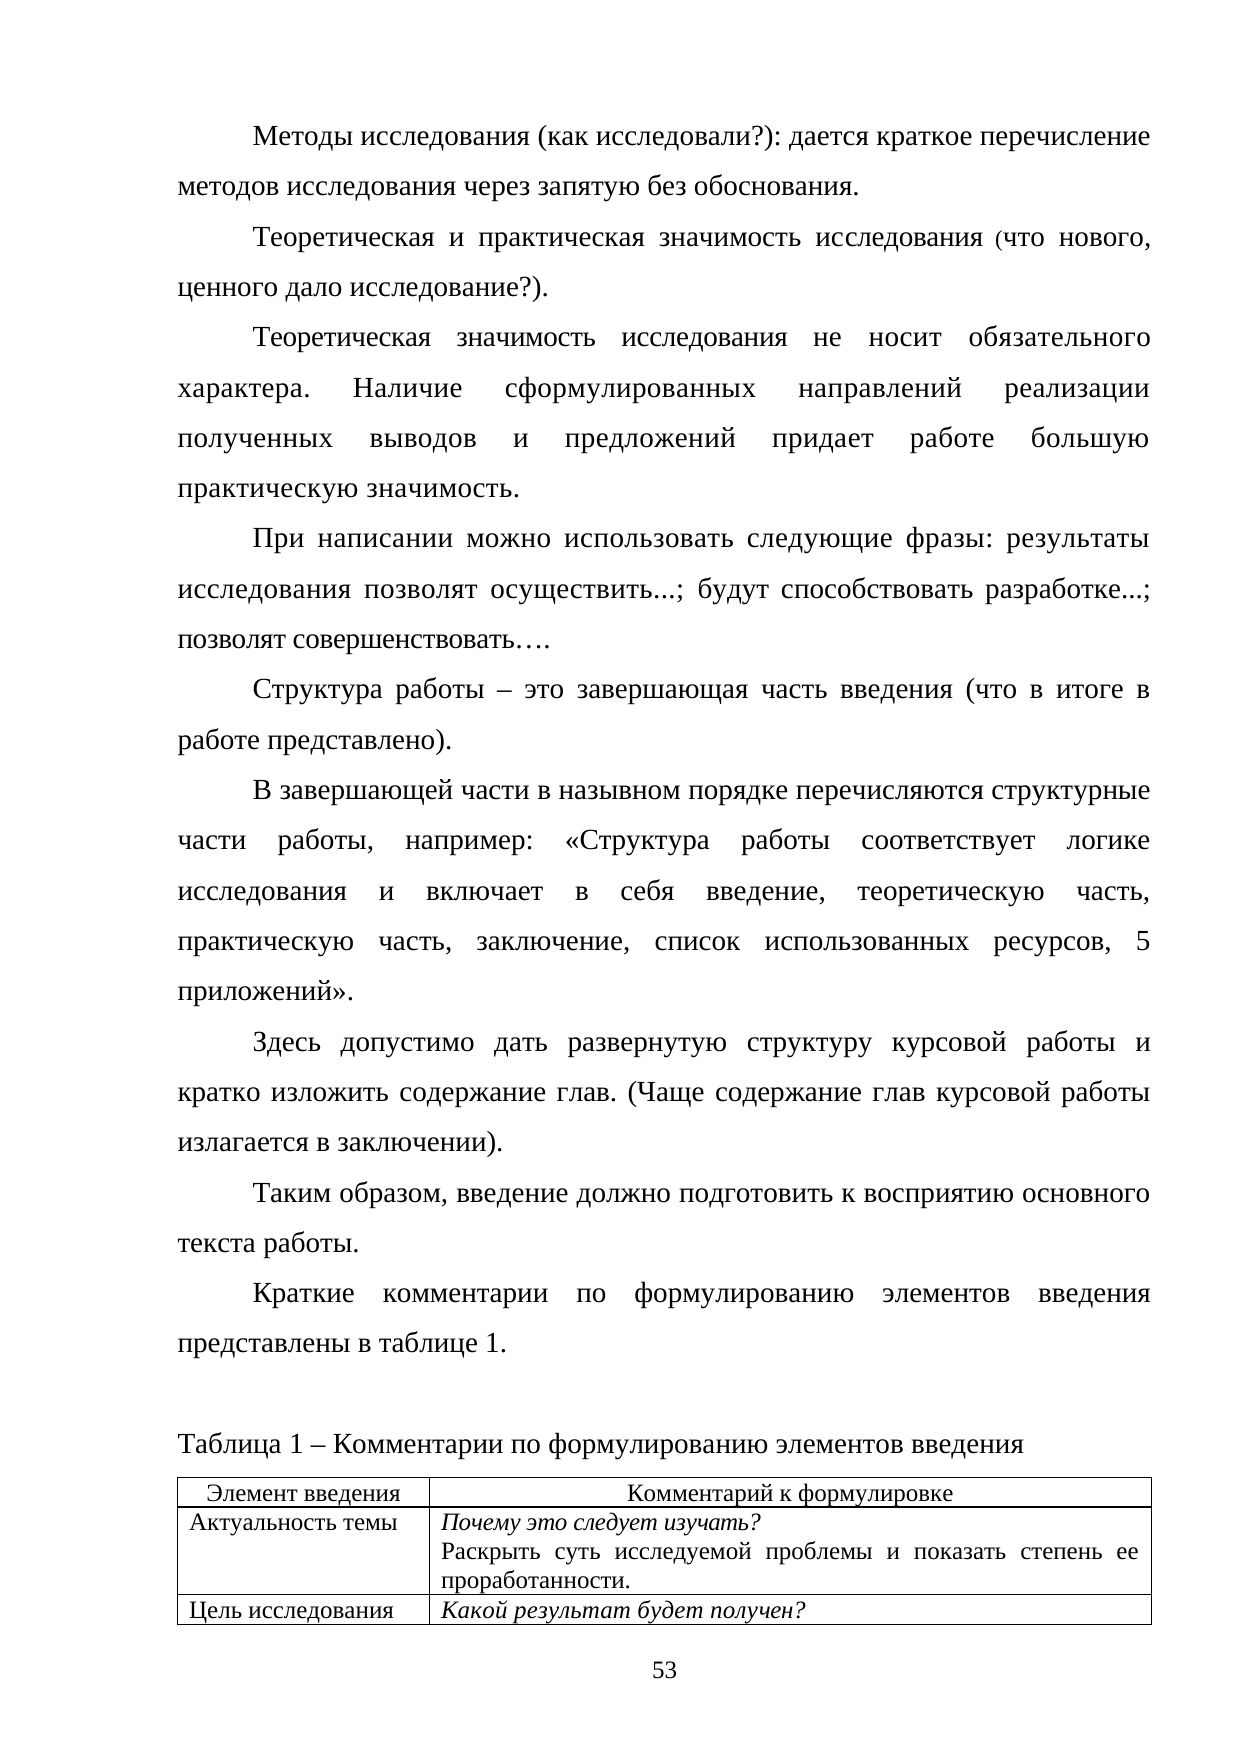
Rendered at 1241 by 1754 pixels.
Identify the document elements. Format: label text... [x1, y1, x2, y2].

text Таблица 1 – Комментарии по формулированию элементов введения [177, 1426, 1151, 1460]
text Таким образом, введение должно подготовить к восприятию основного текста работы. [177, 1175, 1151, 1258]
table_header Элемент введения [178, 1478, 429, 1506]
text Структура работы – это завершающая часть введения (что в итоге в работе представлено). [177, 672, 1151, 755]
table_cell Цель исследования [178, 1595, 429, 1623]
table_header Комментарий к формулировке [430, 1478, 1151, 1506]
text В завершающей части в назывном порядке перечисляются структурные части работы, например: «Структура работы соответствует логике исследования и включает в себя введение, теоретическую часть, практическую часть, заключение, список использованных ресурсов, 5 приложений». [177, 772, 1151, 1007]
text При написании можно использовать следующие фразы: результаты исследования позволят осуществить...; будут способствовать разработке...; позволят совершенствовать…. [177, 521, 1151, 655]
table_cell Почему это следует изучать? Раскрыть суть исследуемой проблемы и показать степень ее проработанности. [430, 1508, 1151, 1594]
text Краткие комментарии по формулированию элементов введения представлены в таблице 1. [177, 1275, 1151, 1359]
text Методы исследования (как исследовали?): дается краткое перечисление методов исследования через запятую без обоснования. [177, 118, 1151, 202]
text Теоретическая и практическая значимость исследования (что нового, ценного дало исследование?). [177, 219, 1151, 303]
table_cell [430, 1595, 1151, 1623]
text Теоретическая значимость исследования не носит обязательного характера. Наличие сформулированных направлений реализации полученных выводов и предложений придает работе большую практическую значимость. [177, 319, 1151, 504]
text Здесь допустимо дать развернутую структуру курсовой работы и кратко изложить содержание глав. (Чаще содержание глав курсовой работы излагается в заключении). [177, 1024, 1151, 1158]
table_cell Актуальность темы [178, 1508, 429, 1594]
